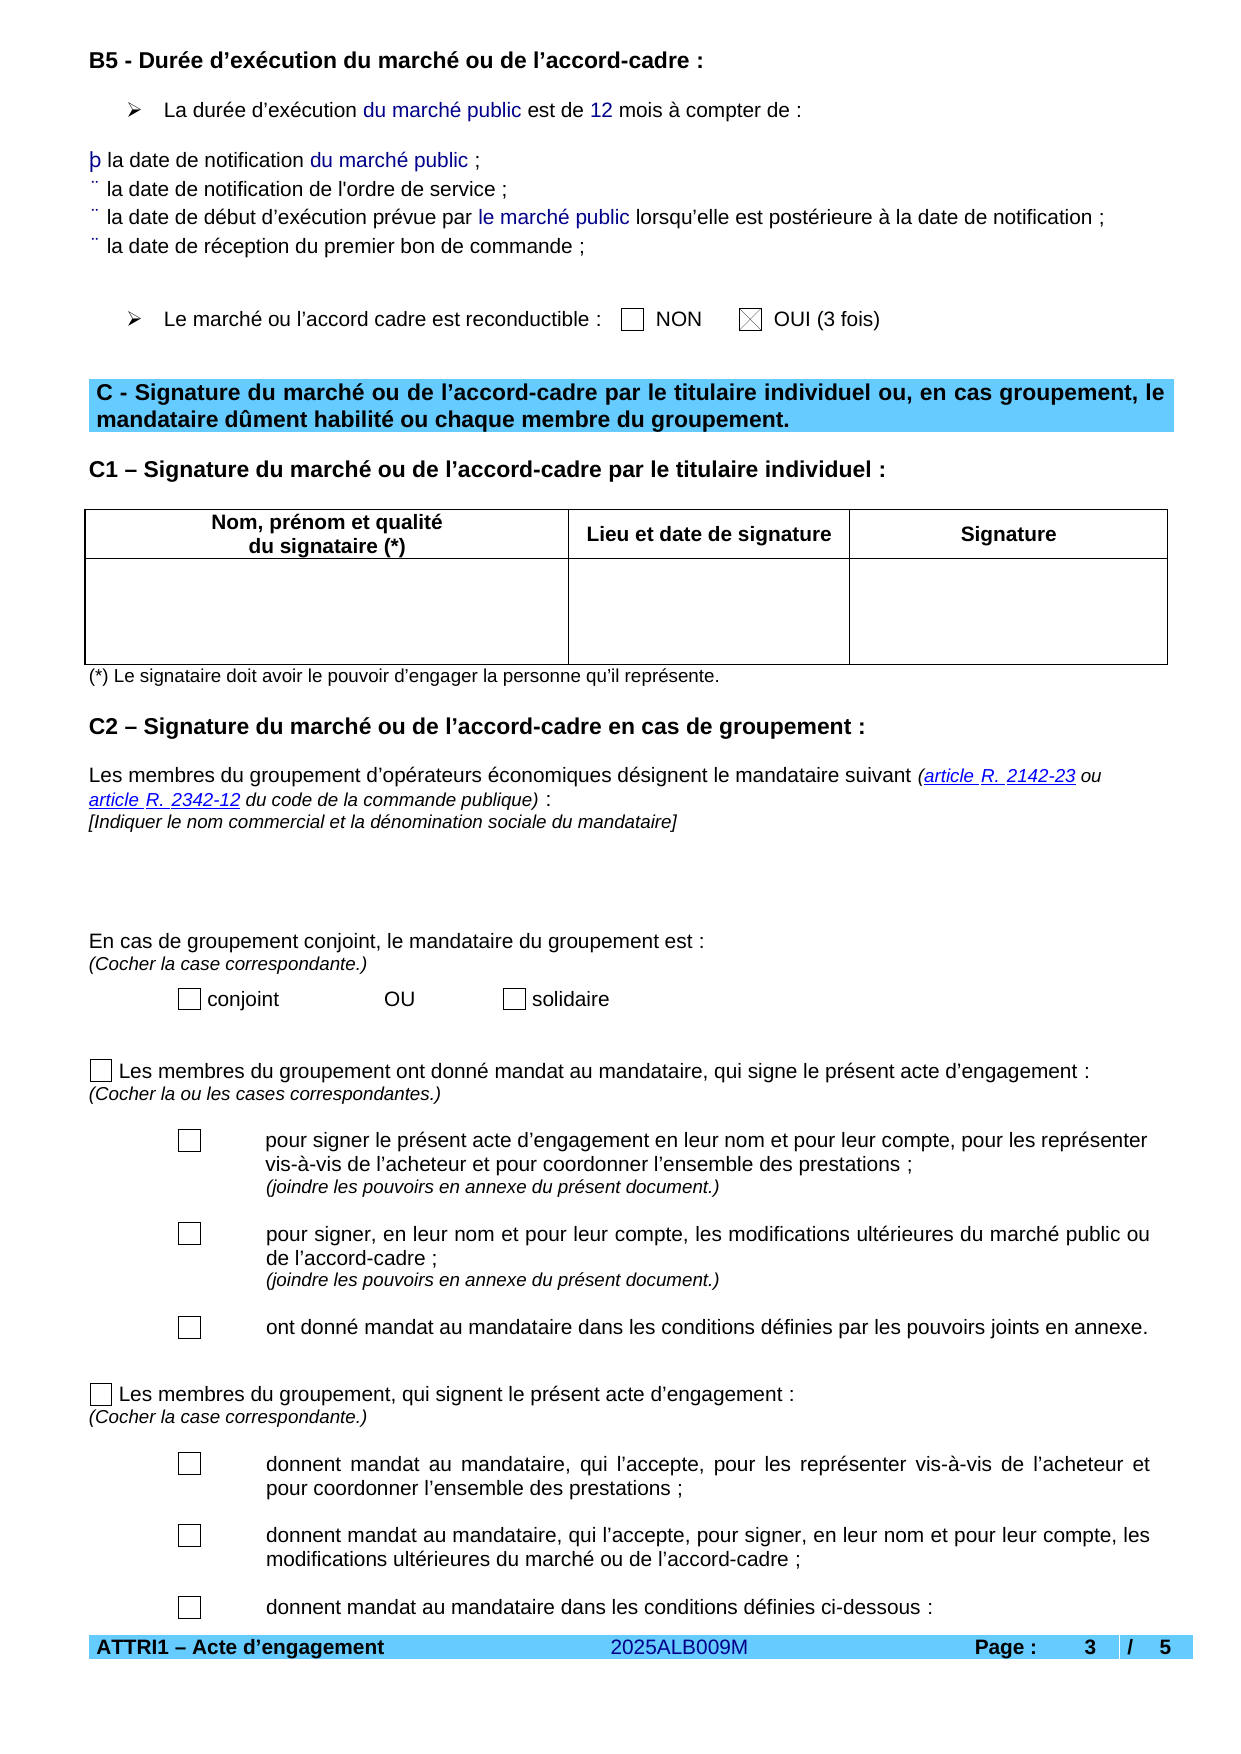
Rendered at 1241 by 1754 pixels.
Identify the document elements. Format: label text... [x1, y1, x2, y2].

text (joindre les pouvoirs en annexe du présent document.) [89, 1269, 1152, 1291]
text ¨ la date de notification de l'ordre de service ; [89, 174, 1152, 202]
table_cell [86, 559, 568, 664]
text pour signer, en leur nom et pour leur compte, les modifications ultérieures du marché public ou de l’accord-cadre ; [177, 1221, 1152, 1269]
text Les membres du groupement ont donné mandat au mandataire, qui signe le présent acte d’engagement : [89, 1058, 1152, 1082]
text (Cocher la ou les cases correspondantes.) [89, 1082, 1152, 1104]
table_header Signature [850, 510, 1167, 558]
text [Indiquer le nom commercial et la dénomination sociale du mandataire] [89, 811, 1152, 833]
text pour signer le présent acte d’engagement en leur nom et pour leur compte, pour les représenter vis-à-vis de l’acheteur et pour coordonner l’ensemble des prestations ; [89, 1128, 1152, 1176]
table_cell [850, 559, 1167, 664]
table_header Lieu et date de signature [569, 510, 849, 558]
text En cas de groupement conjoint, le mandataire du groupement est : [89, 928, 1152, 952]
table_header Nom, prénom et qualité du signataire (*) [86, 510, 568, 558]
text (Cocher la case correspondante.) [89, 1406, 1152, 1427]
text donnent mandat au mandataire dans les conditions définies ci-dessous : [118, 1595, 1152, 1619]
table_header C - Signature du marché ou de l’accord-cadre par le titulaire individuel ou, en cas groupement, le mandataire dûment habilité ou chaque membre du groupement. [89, 379, 1174, 432]
text Les membres du groupement d’opérateurs économiques désignent le mandataire suivant (article R. 2142-23 ou article R. 2342-12 du code de la commande publique) : [89, 763, 1152, 811]
text donnent mandat au mandataire, qui l’accepte, pour signer, en leur nom et pour leur compte, les modifications ultérieures du marché ou de l’accord-cadre ; [177, 1523, 1152, 1571]
text ¨ la date de début d’exécution prévue par le marché public lorsqu’elle est postérieure à la date de notification ; [89, 202, 1152, 231]
text donnent mandat au mandataire, qui l’accepte, pour les représenter vis-à-vis de l’acheteur et pour coordonner l’ensemble des prestations ; [177, 1451, 1152, 1499]
subtitle B5 - Durée d’exécution du marché ou de l’accord-cadre : [89, 47, 1152, 74]
text ¨ la date de réception du premier bon de commande ; [89, 231, 1152, 259]
text conjoint OU solidaire [89, 987, 1152, 1011]
list Le marché ou l’accord cadre est reconductible : NON OUI (3 fois) [126, 307, 1152, 331]
table_cell [569, 559, 849, 664]
text (joindre les pouvoirs en annexe du présent document.) [89, 1176, 1152, 1197]
text C2 – Signature du marché ou de l’accord-cadre en cas de groupement : [89, 713, 1152, 739]
text C1 – Signature du marché ou de l’accord-cadre par le titulaire individuel : [89, 456, 1152, 482]
list La durée d’exécution du marché public est de 12 mois à compter de : [126, 98, 1152, 122]
text (Cocher la case correspondante.) [89, 952, 1152, 974]
text ont donné mandat au mandataire dans les conditions définies par les pouvoirs joints en annexe. [118, 1315, 1152, 1339]
text Les membres du groupement, qui signent le présent acte d’engagement : [89, 1382, 1152, 1406]
text þ la date de notification du marché public ; [89, 146, 1152, 174]
text (*) Le signataire doit avoir le pouvoir d’engager la personne qu’il représente. [89, 665, 1152, 687]
